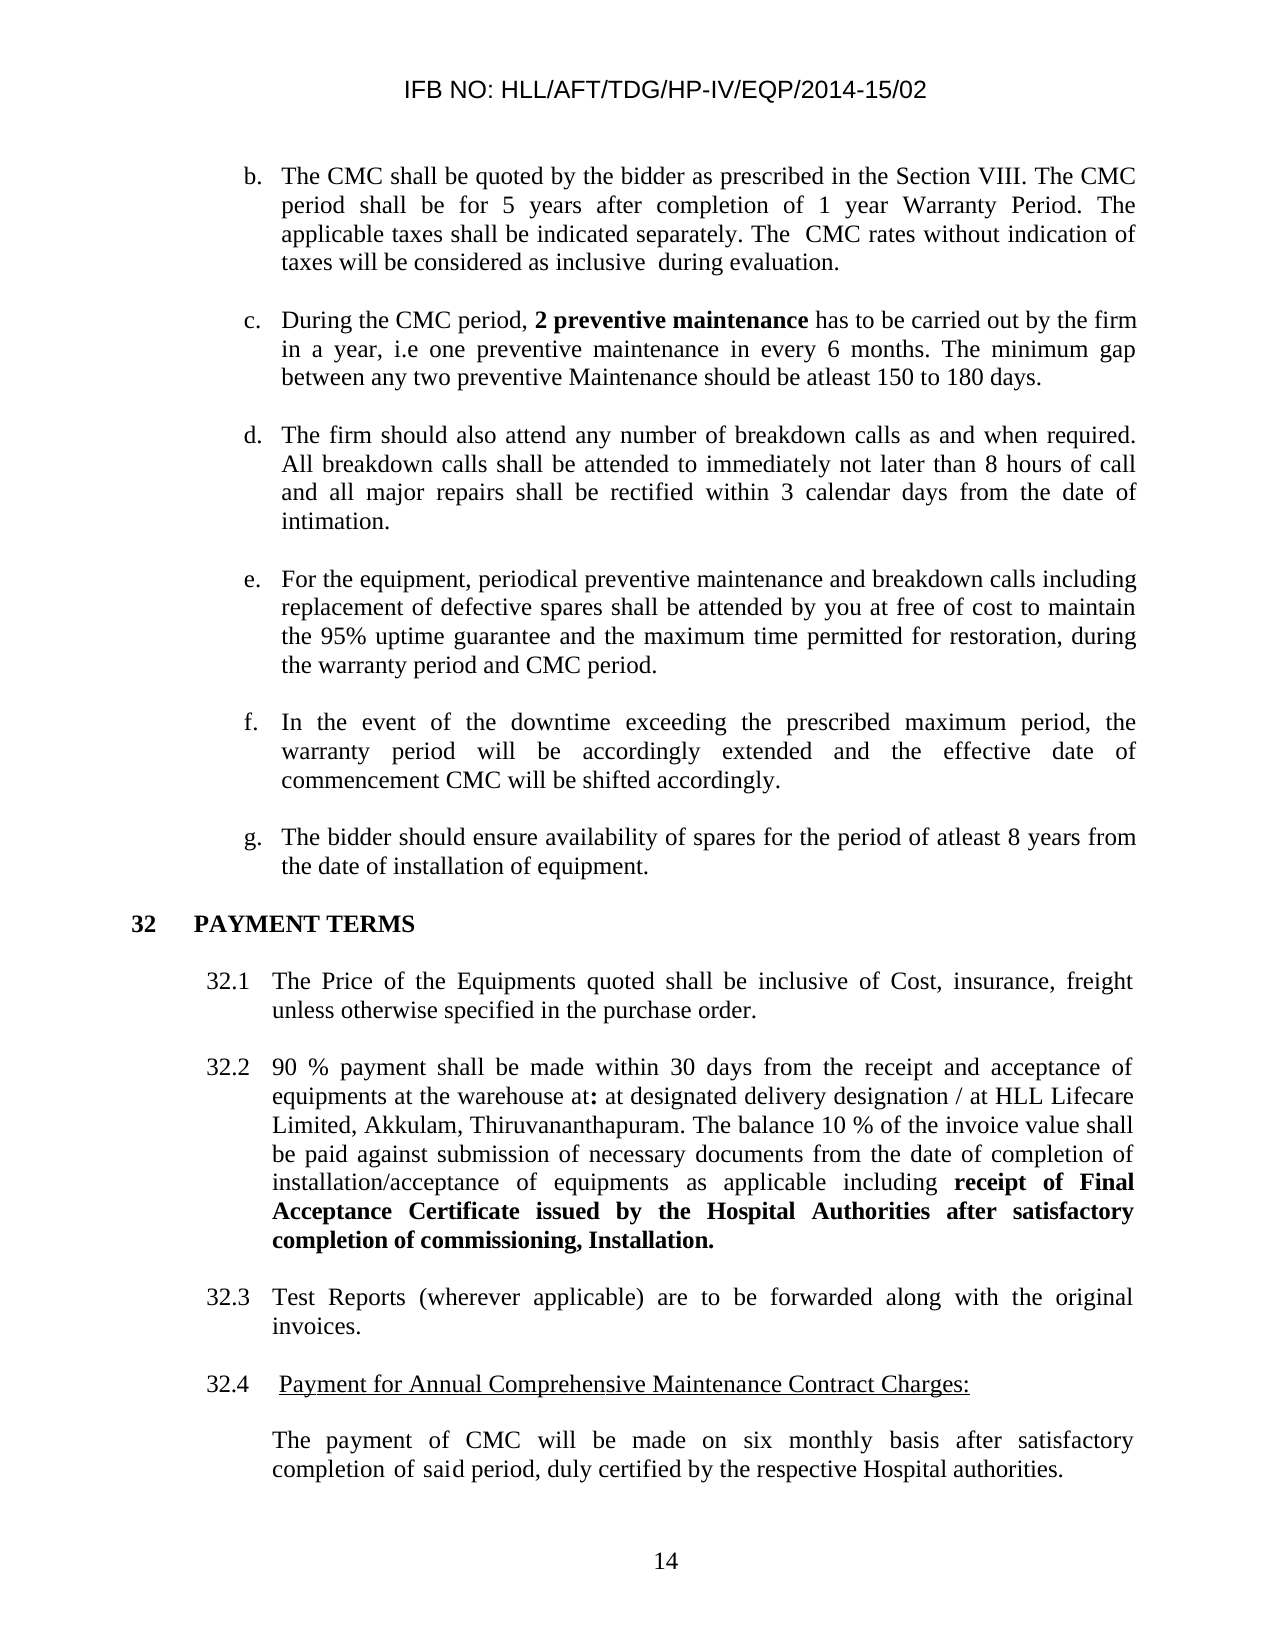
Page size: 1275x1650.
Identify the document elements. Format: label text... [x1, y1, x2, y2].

list The CMC shall be quoted by the bidder as prescribed in the Section VIII. The CMC period shall be for 5 years after completion of 1 year Warranty Period. The applicable taxes shall be indicated separately. The CMC rates without indication of taxes will be considered as inclusive during evaluation. [244, 161, 1137, 276]
text 32.1 The Price of the Equipments quoted shall be inclusive of Cost, insurance, freight unless otherwise specified in the purchase order. [206, 966, 1134, 1024]
list The bidder should ensure availability of spares for the period of atleast 8 years from the date of installation of equipment. [244, 822, 1137, 880]
text The payment of CMC will be made on six monthly basis after satisfactory completion of said period, duly certified by the respective Hospital authorities. [206, 1426, 1134, 1483]
text 32 PAYMENT TERMS [131, 909, 1144, 937]
text 32.4 Payment for Annual Comprehensive Maintenance Contract Charges: [206, 1369, 1134, 1397]
list The firm should also attend any number of breakdown calls as and when required. All breakdown calls shall be attended to immediately not later than 8 hours of call and all major repairs shall be rectified within 3 calendar days from the date of intimation. [244, 420, 1137, 535]
list 90 % payment shall be made within 30 days from the receipt and acceptance of equipments at the warehouse at: at designated delivery designation / at HLL Lifecare Limited, Akkulam, Thiruvananthapuram. The balance 10 % of the invoice value shall be paid against submission of necessary documents from the date of completion of installation/acceptance of equipments as applicable including receipt of Final Acceptance Certificate issued by the Hospital Authorities after satisfactory completion of commissioning, Installation. [206, 1052, 1134, 1254]
list Test Reports (wherever applicable) are to be forwarded along with the original invoices. [206, 1282, 1134, 1340]
list During the CMC period, 2 preventive maintenance has to be carried out by the firm in a year, i.e one preventive maintenance in every 6 months. The minimum gap between any two preventive Maintenance should be atleast 150 to 180 days. [244, 305, 1137, 391]
list In the event of the downtime exceeding the prescribed maximum period, the warranty period will be accordingly extended and the effective date of commencement CMC will be shifted accordingly. [244, 707, 1137, 794]
list For the equipment, periodical preventive maintenance and breakdown calls including replacement of defective spares shall be attended by you at free of cost to maintain the 95% uptime guarantee and the maximum time permitted for restoration, during the warranty period and CMC period. [244, 564, 1137, 679]
